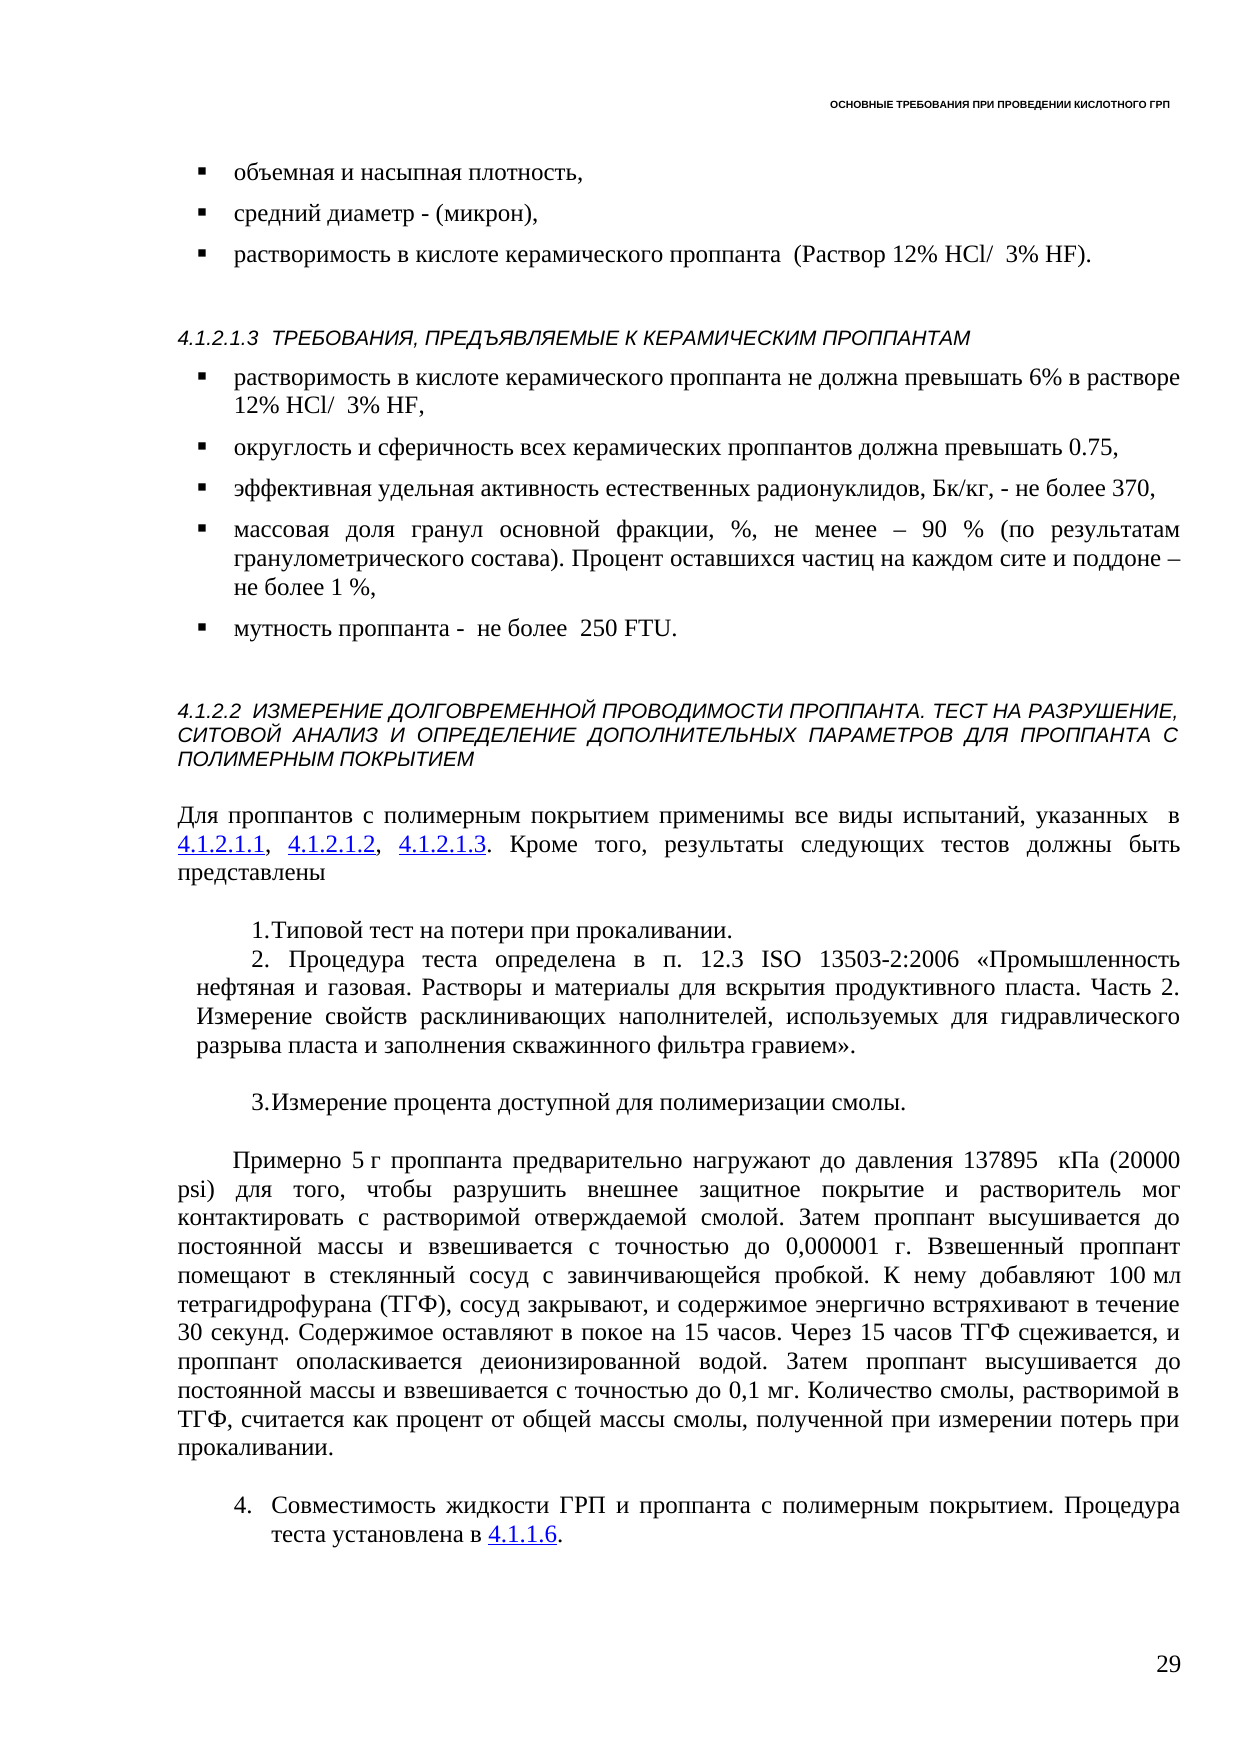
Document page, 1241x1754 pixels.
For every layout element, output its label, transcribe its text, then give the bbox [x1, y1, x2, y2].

text Для проппантов с полимерным покрытием применимы все виды испытаний, указанных в 4.1.2.1.1, 4.1.2.1.2, 4.1.2.1.3. Кроме того, результаты следующих тестов должны быть представлены [177, 800, 1181, 886]
list мутность проппанта - не более 250 FTU. [196, 613, 1181, 642]
list растворимость в кислоте керамического проппанта (Раствор 12% HCl/ 3% HF). [196, 239, 1181, 268]
list объемная и насыпная плотность, [196, 157, 1181, 185]
list массовая доля гранул основной фракции, %, не менее – 90 % (по результатам гранулометрического состава). Процент оставшихся частиц на каждом сите и поддоне – не более 1 %, [196, 514, 1181, 601]
list средний диаметр - (микрон), [196, 198, 1181, 227]
list Совместимость жидкости ГРП и проппанта с полимерным покрытием. Процедура теста установлена в 4.1.1.6. [233, 1490, 1181, 1547]
text 4.1.2.1.3 Требования, предъявляемые к керамическим проппантам [177, 325, 1181, 349]
list Типовой тест на потери при прокаливании. [196, 915, 1181, 944]
list эффективная удельная активность естественных радионуклидов, Бк/кг, - не более 370, [196, 473, 1181, 502]
list округлость и сферичность всех керамических проппантов должна превышать 0.75, [196, 432, 1181, 461]
text Примерно проппанта предварительно нагружают до давления 137895 кПа (20000 psi) для того, чтобы разрушить внешнее защитное покрытие и растворитель мог контактировать с растворимой отверждаемой смолой. Затем проппант высушивается до постоянной массы и взвешивается с точностью до . Взвешенный проппант помещают в стеклянный сосуд с завинчивающейся пробкой. К нему добавляют 100 мл тетрагидрофурана (ТГФ), сосуд закрывают, и содержимое энергично встряхивают в течение 30 секунд. Содержимое оставляют в покое на 15 часов. Через 15 часов ТГФ сцеживается, и проппант ополаскивается деионизированной водой. Затем проппант высушивается до постоянной массы и взвешивается с точностью до 0,1 мг. Количество смолы, растворимой в ТГФ, считается как процент от общей массы смолы, полученной при измерении потерь при прокаливании. [177, 1145, 1181, 1461]
list Процедура теста определена в п. 12.3 ISO 13503-2:2006 «Промышленность нефтяная и газовая. Растворы и материалы для вскрытия продуктивного пласта. Часть 2. Измерение свойств расклинивающих наполнителей, используемых для гидравлического разрыва пласта и заполнения скважинного фильтра гравием». [196, 944, 1181, 1059]
list Измерение процента доступной для полимеризации смолы. [196, 1087, 1181, 1116]
list растворимость в кислоте керамического проппанта не должна превышать 6% в растворе 12% HCl/ 3% HF, [196, 362, 1181, 419]
text 4.1.2.2 ИЗМЕРЕНИЕ ДОЛГОВРЕМЕННОЙ ПРОВОДИМОСТИ ПРОППАНТА. ТЕСТ НА РАЗРУШЕНИЕ, СИТОВОЙ АНАЛИЗ И ОПРЕДЕЛЕНИЕ ДОПОЛНИТЕЛЬНЫХ ПАРАМЕТРОВ ДЛЯ ПРОППАНТА С полимерным ПОКРЫТИЕМ [177, 699, 1181, 771]
